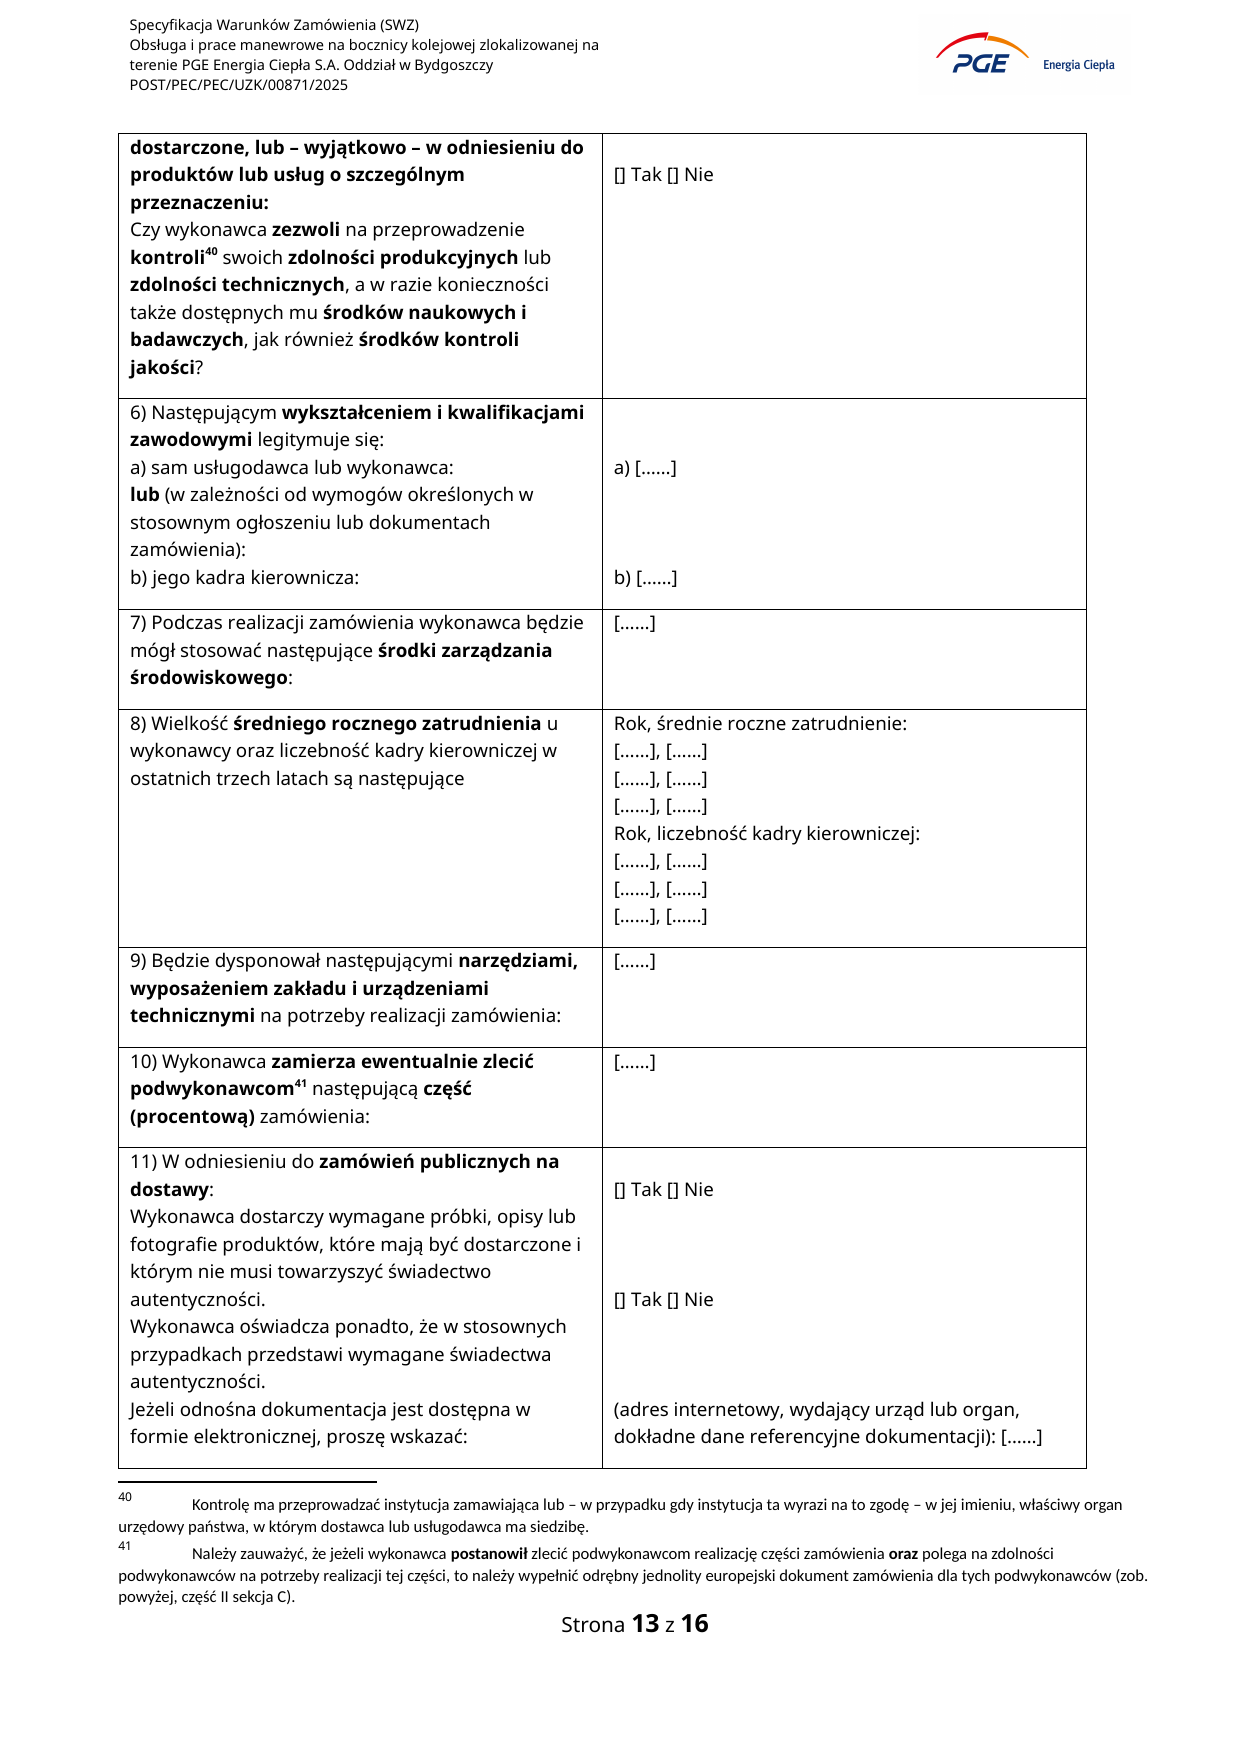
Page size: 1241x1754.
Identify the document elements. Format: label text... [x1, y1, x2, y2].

table_cell [] Tak [] Nie [603, 134, 1086, 398]
table_cell [……] [603, 1048, 1086, 1147]
table_cell 6) Następującym wykształceniem i kwalifikacjami zawodowymi legitymuje się: a) sam usługodawca lub wykonawca: lub (w zależności od wymogów określonych w stosownym ogłoszeniu lub dokumentach zamówienia): b) jego kadra kierownicza: [119, 399, 602, 608]
picture [918, 14, 1131, 95]
table_cell 10) Wykonawca zamierza ewentualnie zlecić podwykonawcom następującą część (procentową) zamówienia: [119, 1048, 602, 1147]
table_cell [603, 1148, 1086, 1468]
table_cell 7) Podczas realizacji zamówienia wykonawca będzie mógł stosować następujące środki zarządzania środowiskowego: [119, 610, 602, 709]
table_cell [119, 134, 602, 398]
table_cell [119, 1148, 602, 1468]
table_cell 8) Wielkość średniego rocznego zatrudnienia u wykonawcy oraz liczebność kadry kierowniczej w ostatnich trzech latach są następujące [119, 710, 602, 947]
table_cell a) [……] b) [……] [603, 399, 1086, 608]
table_cell [……] [603, 610, 1086, 709]
table_cell [……] [603, 948, 1086, 1047]
table_cell 9) Będzie dysponował następującymi narzędziami, wyposażeniem zakładu i urządzeniami technicznymi na potrzeby realizacji zamówienia: [119, 948, 602, 1047]
table_cell Rok, średnie roczne zatrudnienie: [……], [……] [……], [……] [……], [……] Rok, liczebność kadry kierowniczej: [……], [……] [……], [……] [……], [……] [603, 710, 1086, 947]
